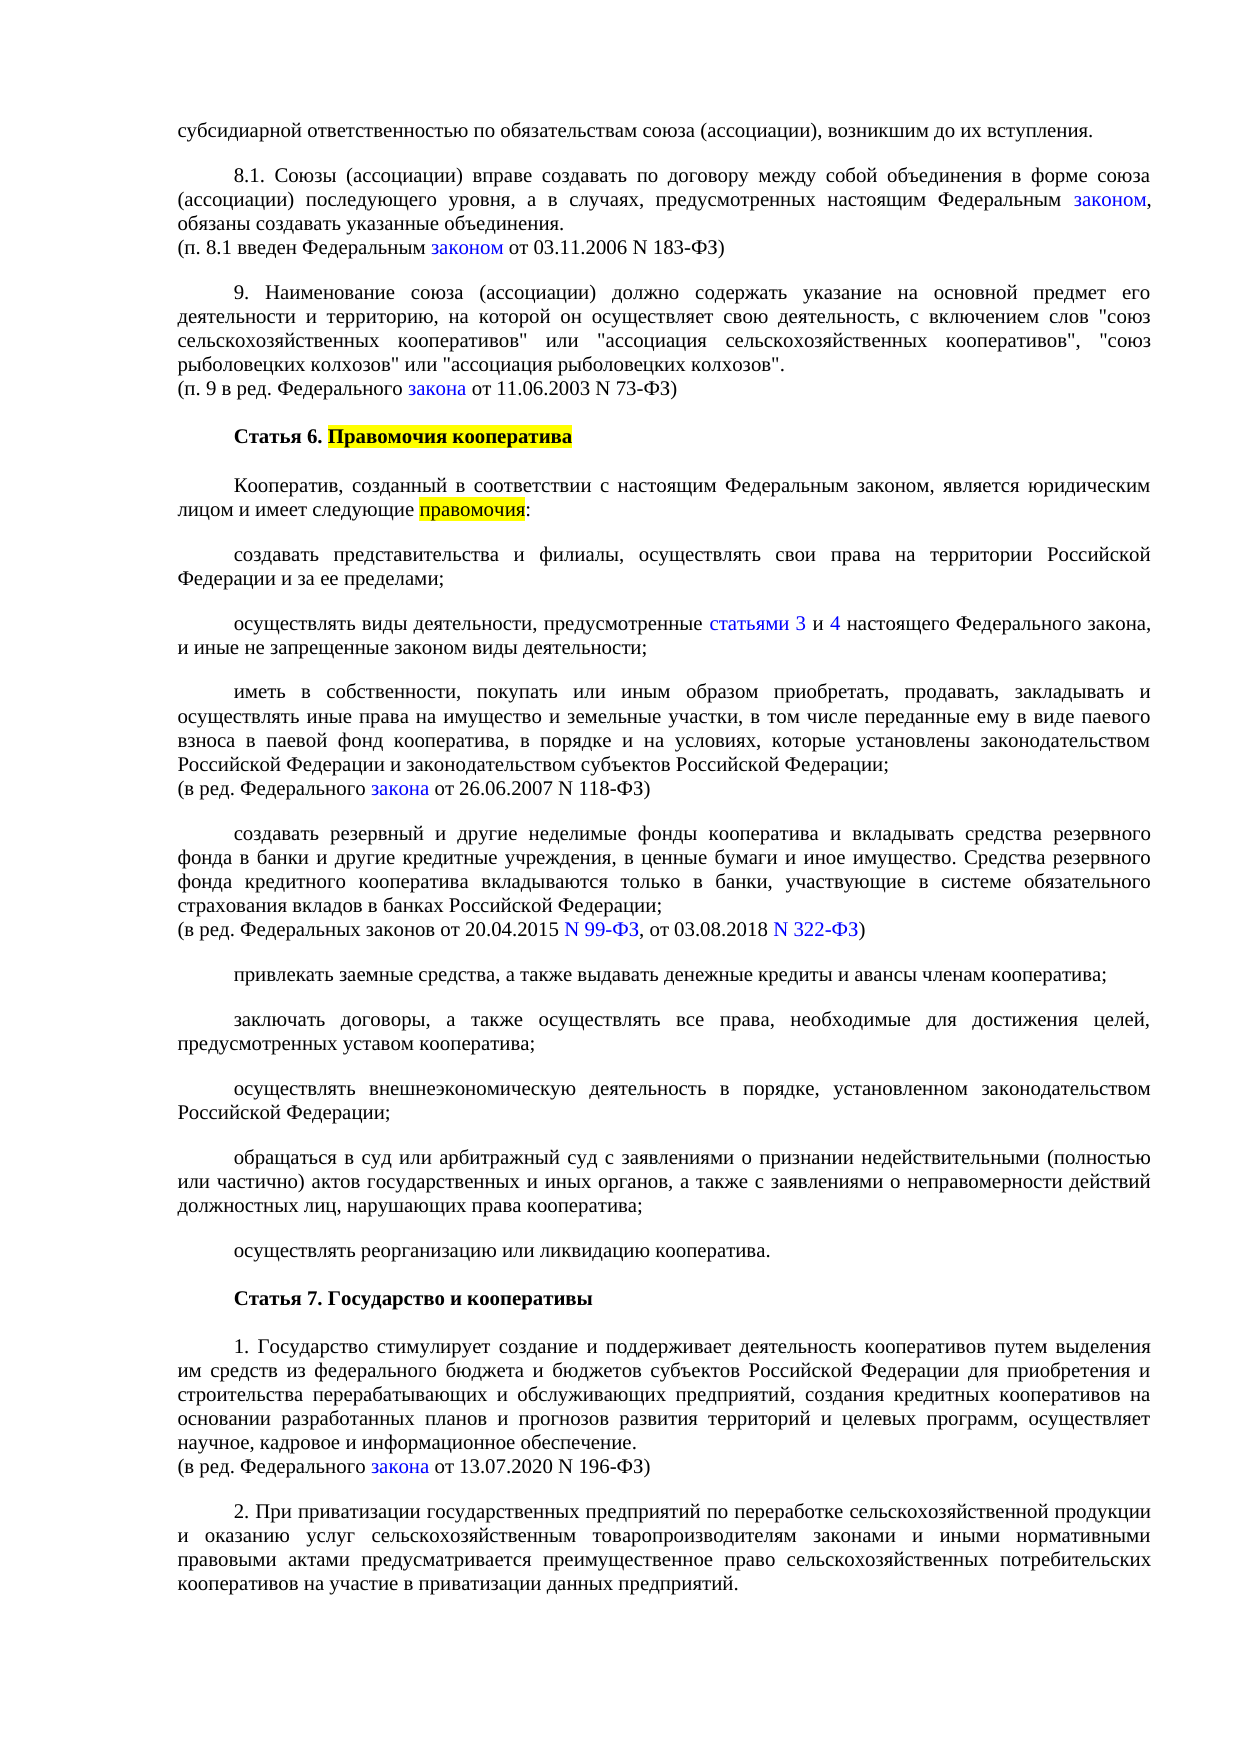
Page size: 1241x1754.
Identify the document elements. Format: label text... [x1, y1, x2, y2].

text создавать резервный и другие неделимые фонды кооператива и вкладывать средства резервного фонда в банки и другие кредитные учреждения, в ценные бумаги и иное имущество. Средства резервного фонда кредитного кооператива вкладываются только в банки, участвующие в системе обязательного страхования вкладов в банках Российской Федерации; [177, 821, 1152, 917]
text осуществлять виды деятельности, предусмотренные статьями 3 и 4 настоящего Федерального закона, и иные не запрещенные законом виды деятельности; [177, 611, 1152, 659]
text (п. 9 в ред. Федерального закона от 11.06.2003 N 73-ФЗ) [177, 376, 1152, 400]
text (в ред. Федерального закона от 13.07.2020 N 196-ФЗ) [177, 1454, 1152, 1478]
text Кооператив, созданный в соответствии с настоящим Федеральным законом, является юридическим лицом и имеет следующие правомочия: [177, 473, 1152, 521]
text иметь в собственности, покупать или иным образом приобретать, продавать, закладывать и осуществлять иные права на имущество и земельные участки, в том числе переданные ему в виде паевого взноса в паевой фонд кооператива, в порядке и на условиях, которые установлены законодательством Российской Федерации и законодательством субъектов Российской Федерации; [177, 679, 1152, 776]
text привлекать заемные средства, а также выдавать денежные кредиты и авансы членам кооператива; [177, 962, 1152, 986]
text осуществлять внешнеэкономическую деятельность в порядке, установленном законодательством Российской Федерации; [177, 1076, 1152, 1124]
text создавать представительства и филиалы, осуществлять свои права на территории Российской Федерации и за ее пределами; [177, 542, 1152, 590]
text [177, 118, 1152, 142]
text осуществлять реорганизацию или ликвидацию кооператива. [177, 1238, 1152, 1262]
text (в ред. Федеральных законов от 20.04.2015 N 99-ФЗ, от 03.08.2018 N 322-ФЗ) [177, 917, 1152, 941]
text (в ред. Федерального закона от 26.06.2007 N 118-ФЗ) [177, 776, 1152, 800]
text 2. При приватизации государственных предприятий по переработке сельскохозяйственной продукции и оказанию услуг сельскохозяйственным товаропроизводителям законами и иными нормативными правовыми актами предусматривается преимущественное право сельскохозяйственных потребительских кооперативов на участие в приватизации данных предприятий. [177, 1499, 1152, 1595]
text заключать договоры, а также осуществлять все права, необходимые для достижения целей, предусмотренных уставом кооператива; [177, 1007, 1152, 1055]
text 9. Наименование союза (ассоциации) должно содержать указание на основной предмет его деятельности и территорию, на которой он осуществляет свою деятельность, с включением слов "союз сельскохозяйственных кооперативов" или "ассоциация сельскохозяйственных кооперативов", "союз рыболовецких колхозов" или "ассоциация рыболовецких колхозов". [177, 280, 1152, 376]
title Статья 7. Государство и кооперативы [177, 1286, 1152, 1310]
text (п. 8.1 введен Федеральным законом от 03.11.2006 N 183-ФЗ) [177, 235, 1152, 259]
text 1. Государство стимулирует создание и поддерживает деятельность кооперативов путем выделения им средств из федерального бюджета и бюджетов субъектов Российской Федерации для приобретения и строительства перерабатывающих и обслуживающих предприятий, создания кредитных кооперативов на основании разработанных планов и прогнозов развития территорий и целевых программ, осуществляет научное, кадровое и информационное обеспечение. [177, 1334, 1152, 1454]
text обращаться в суд или арбитражный суд с заявлениями о признании недействительными (полностью или частично) актов государственных и иных органов, а также с заявлениями о неправомерности действий должностных лиц, нарушающих права кооператива; [177, 1144, 1152, 1217]
text 8.1. Союзы (ассоциации) вправе создавать по договору между собой объединения в форме союза (ассоциации) последующего уровня, а в случаях, предусмотренных настоящим Федеральным законом, обязаны создавать указанные объединения. [177, 163, 1152, 235]
title Статья 6. Правомочия кооператива [177, 424, 1152, 448]
